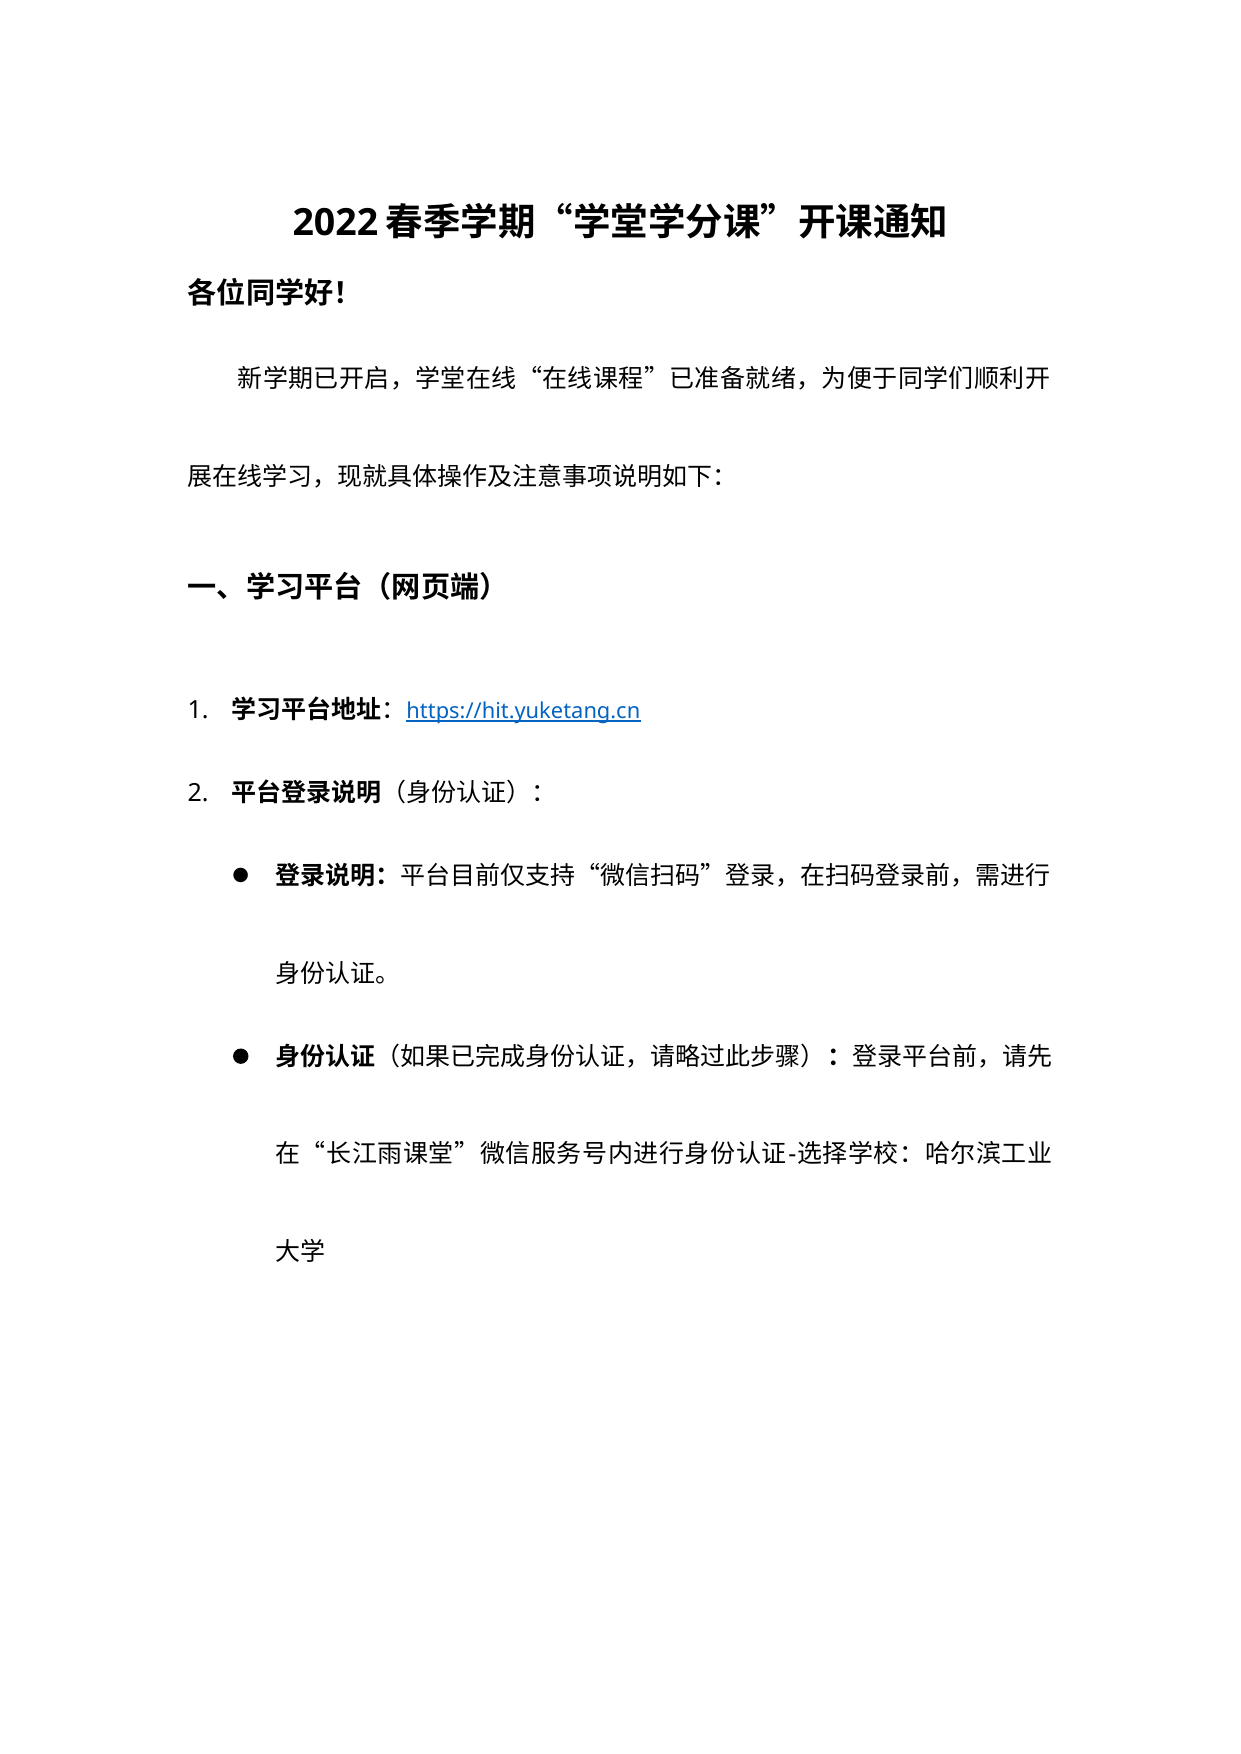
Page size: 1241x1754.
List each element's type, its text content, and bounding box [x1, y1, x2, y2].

text 新学期已开启，学堂在线“在线课程”已准备就绪，为便于同学们顺利开展在线学习，现就具体操作及注意事项说明如下： [187, 344, 1053, 507]
list 平台登录说明（身份认证）： [187, 758, 1053, 823]
subtitle 一、学习平台（网页端） [187, 552, 1053, 617]
title 2022春季学期“学堂学分课”开课通知 [187, 187, 1053, 252]
list 登录说明：平台目前仅支持“微信扫码”登录，在扫码登录前，需进行身份认证。 [231, 841, 1053, 1004]
text 各位同学好！ [187, 258, 1053, 323]
list 身份认证（如果已完成身份认证，请略过此步骤）：登录平台前，请先在“长江雨课堂”微信服务号内进行身份认证-选择学校：哈尔滨工业大学 [231, 1022, 1053, 1282]
list 学习平台地址：https://hit.yuketang.cn [187, 675, 1053, 740]
